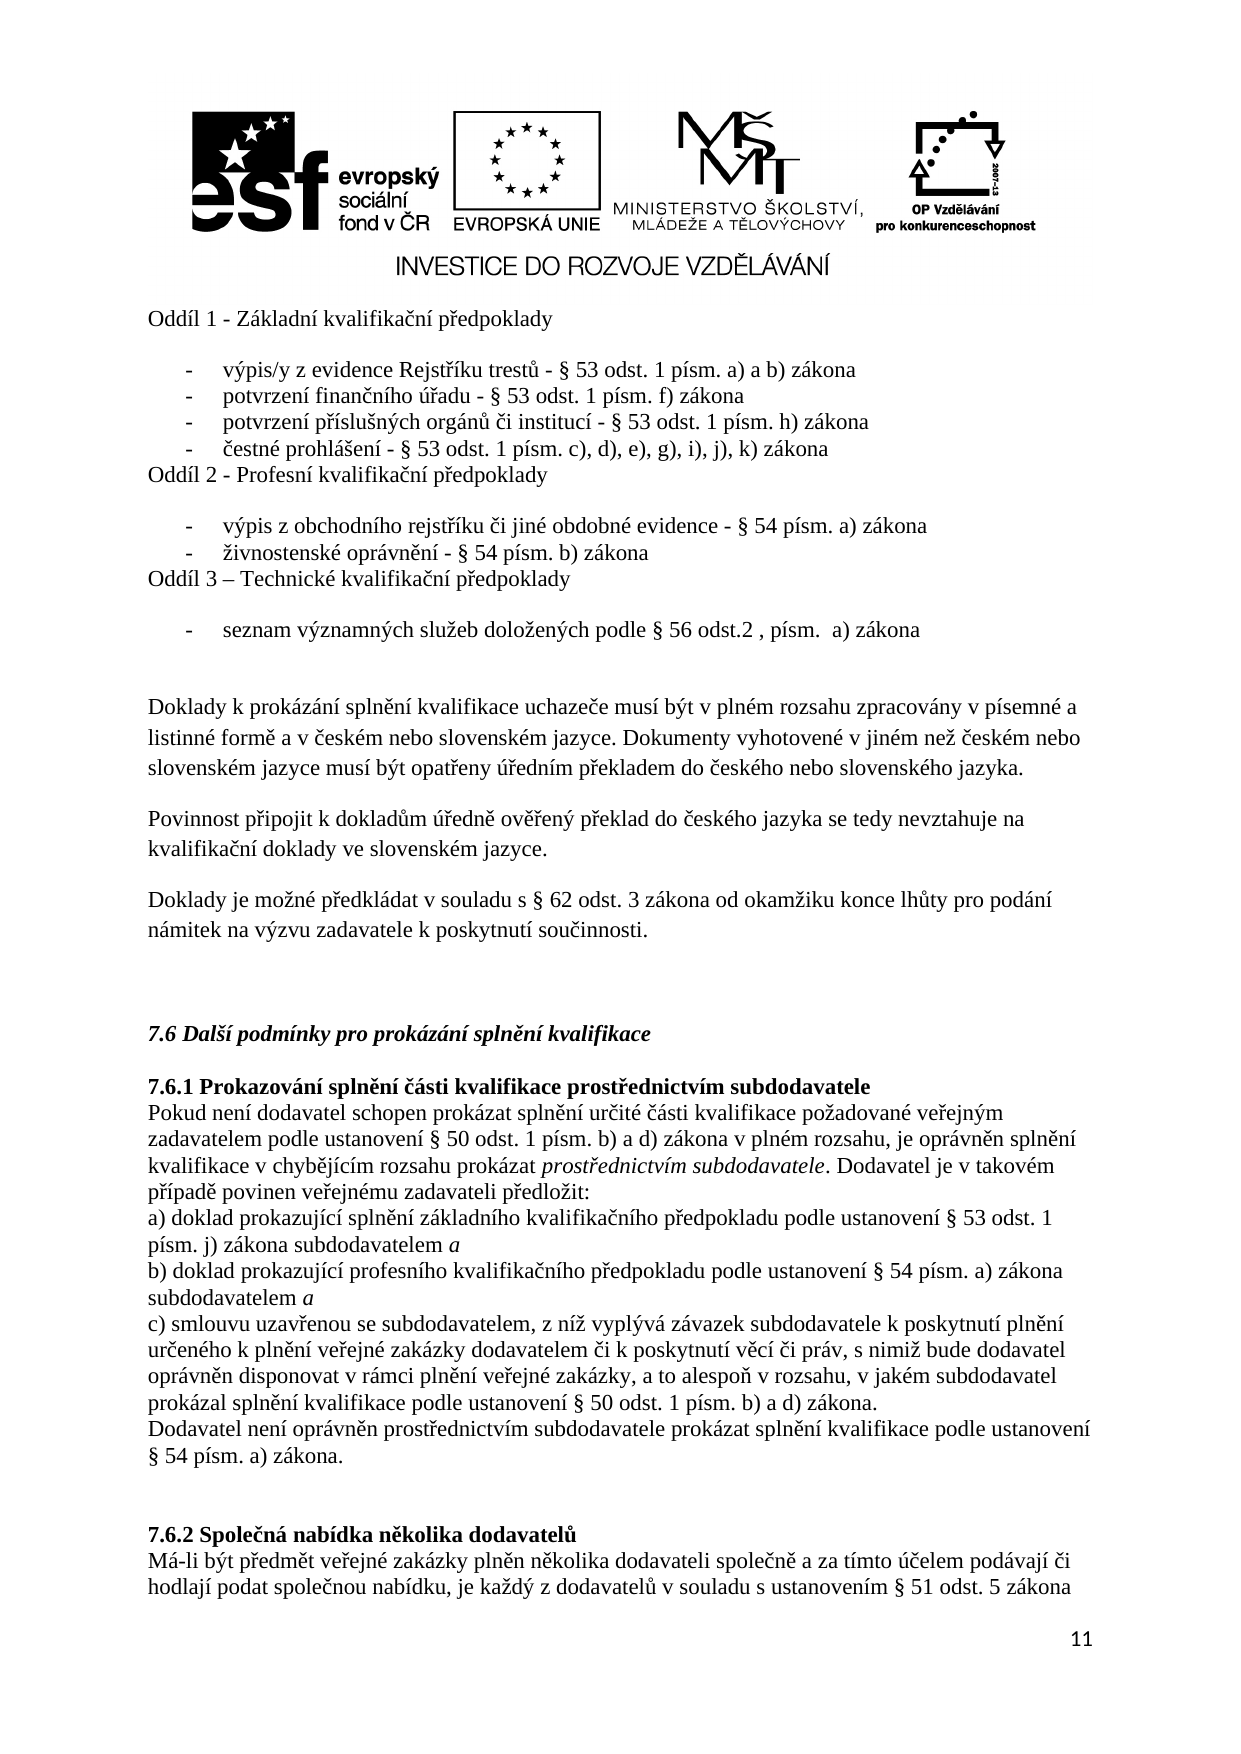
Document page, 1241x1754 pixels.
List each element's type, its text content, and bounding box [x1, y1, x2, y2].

list čestné prohlášení - § 53 odst. 1 písm. c), d), e), g), i), j), k) zákona [185, 435, 1093, 461]
text a) doklad prokazující splnění základního kvalifikačního předpokladu podle ustanovení § 53 odst. 1 [148, 1204, 1093, 1231]
text § 54 písm. a) zákona. [148, 1442, 1093, 1468]
text 7.6.1 Prokazování splnění části kvalifikace prostřednictvím subdodavatele [148, 1073, 1093, 1099]
text Dodavatel není oprávněn prostřednictvím subdodavatele prokázat splnění kvalifikace podle ustanovení [148, 1415, 1093, 1442]
text Oddíl 2 - Profesní kvalifikační předpoklady [148, 461, 1093, 487]
list živnostenské oprávnění - § 54 písm. b) zákona [185, 538, 1093, 565]
list výpis/y z evidence Rejstříku trestů - § 53 odst. 1 písm. a) a b) zákona [185, 356, 1093, 382]
text subdodavatelem a [148, 1283, 1093, 1310]
text Povinnost připojit k dokladům úředně ověřený překlad do českého jazyka se tedy nevztahuje na kvalifikační doklady ve slovenském jazyce. [148, 805, 1093, 861]
text prokázal splnění kvalifikace podle ustanovení § 50 odst. 1 písm. b) a d) zákona. [148, 1389, 1093, 1415]
text Doklady je možné předkládat v souladu s § 62 odst. 3 zákona od okamžiku konce lhůty pro podání námitek na výzvu zadavatele k poskytnutí součinnosti. [148, 886, 1093, 943]
text 7.6 Další podmínky pro prokázání splnění kvalifikace [148, 1020, 1093, 1046]
text 7.6.2 Společná nabídka několika dodavatelů [148, 1521, 1093, 1547]
text Oddíl 3 – Technické kvalifikační předpoklady [148, 565, 1093, 591]
list výpis z obchodního rejstříku či jiné obdobné evidence - § 54 písm. a) zákona [185, 512, 1093, 538]
text Oddíl 1 - Základní kvalifikační předpoklady [148, 305, 1093, 331]
text Má-li být předmět veřejné zakázky plněn několika dodavateli společně a za tímto účelem podávají či [148, 1547, 1093, 1573]
picture [147, 73, 1093, 305]
text oprávněn disponovat v rámci plnění veřejné zakázky, a to alespoň v rozsahu, v jakém subdodavatel [148, 1363, 1093, 1389]
text určeného k plnění veřejné zakázky dodavatelem či k poskytnutí věcí či práv, s nimiž bude dodavatel [148, 1336, 1093, 1363]
list potvrzení finančního úřadu - § 53 odst. 1 písm. f) zákona [185, 382, 1093, 408]
text hodlají podat společnou nabídku, je každý z dodavatelů v souladu s ustanovením § 51 odst. 5 zákona [148, 1573, 1093, 1600]
text Pokud není dodavatel schopen prokázat splnění určité části kvalifikace požadované veřejným [148, 1099, 1093, 1125]
text písm. j) zákona subdodavatelem a [148, 1231, 1093, 1257]
text kvalifikace v chybějícím rozsahu prokázat prostřednictvím subdodavatele. Dodavatel je v takovém [148, 1152, 1093, 1178]
list potvrzení příslušných orgánů či institucí - § 53 odst. 1 písm. h) zákona [185, 408, 1093, 435]
list seznam významných služeb doložených podle § 56 odst.2 , písm. a) zákona [185, 616, 1093, 642]
text zadavatelem podle ustanovení § 50 odst. 1 písm. b) a d) zákona v plném rozsahu, je oprávněn splnění [148, 1125, 1093, 1152]
text případě povinen veřejnému zadavateli předložit: [148, 1178, 1093, 1204]
text c) smlouvu uzavřenou se subdodavatelem, z níž vyplývá závazek subdodavatele k poskytnutí plnění [148, 1310, 1093, 1336]
text Doklady k prokázání splnění kvalifikace uchazeče musí být v plném rozsahu zpracovány v písemné a listinné formě a v českém nebo slovenském jazyce. Dokumenty vyhotovené v jiném než českém nebo slovenském jazyce musí být opatřeny úředním překladem do českého nebo slovenského jazyka. [148, 693, 1093, 780]
text b) doklad prokazující profesního kvalifikačního předpokladu podle ustanovení § 54 písm. a) zákona [148, 1257, 1093, 1283]
